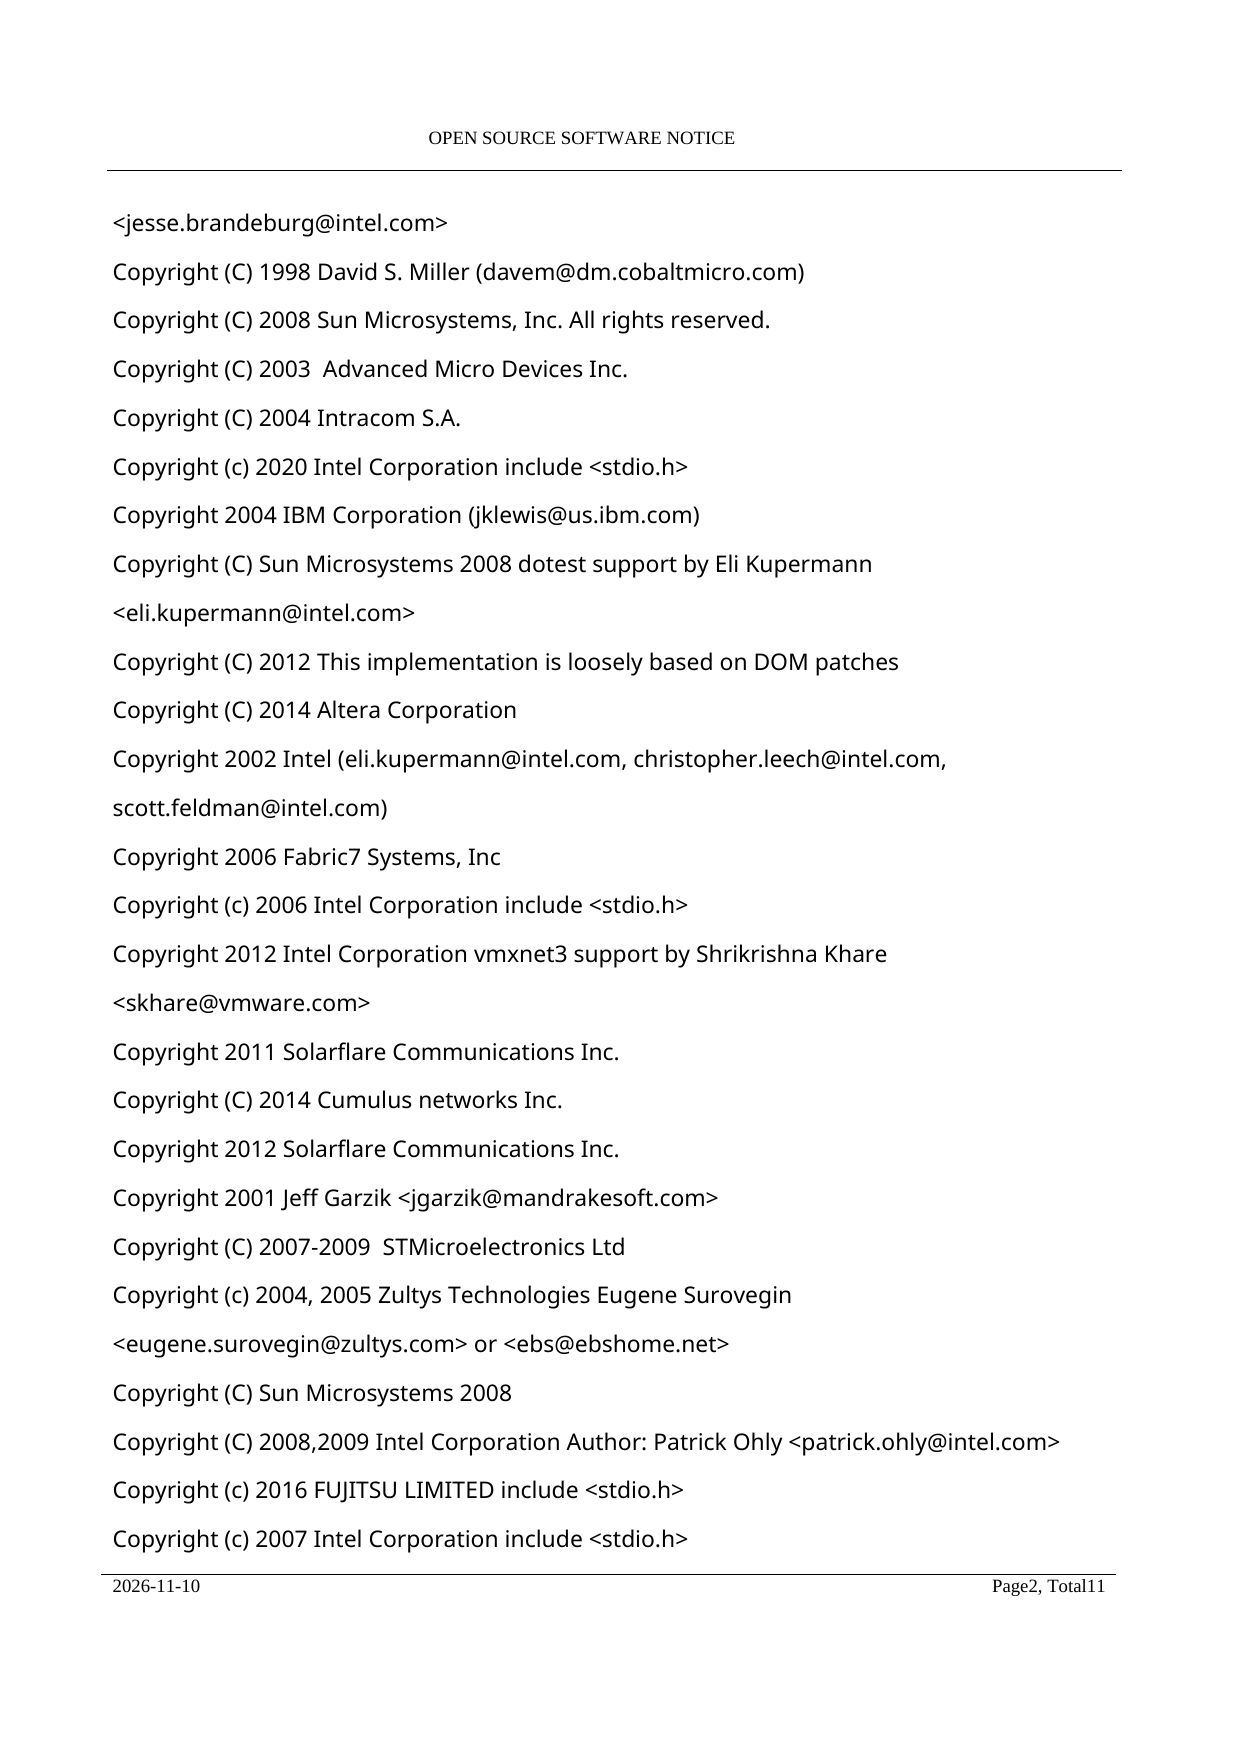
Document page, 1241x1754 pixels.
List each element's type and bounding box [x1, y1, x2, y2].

text [112, 206, 1128, 1555]
